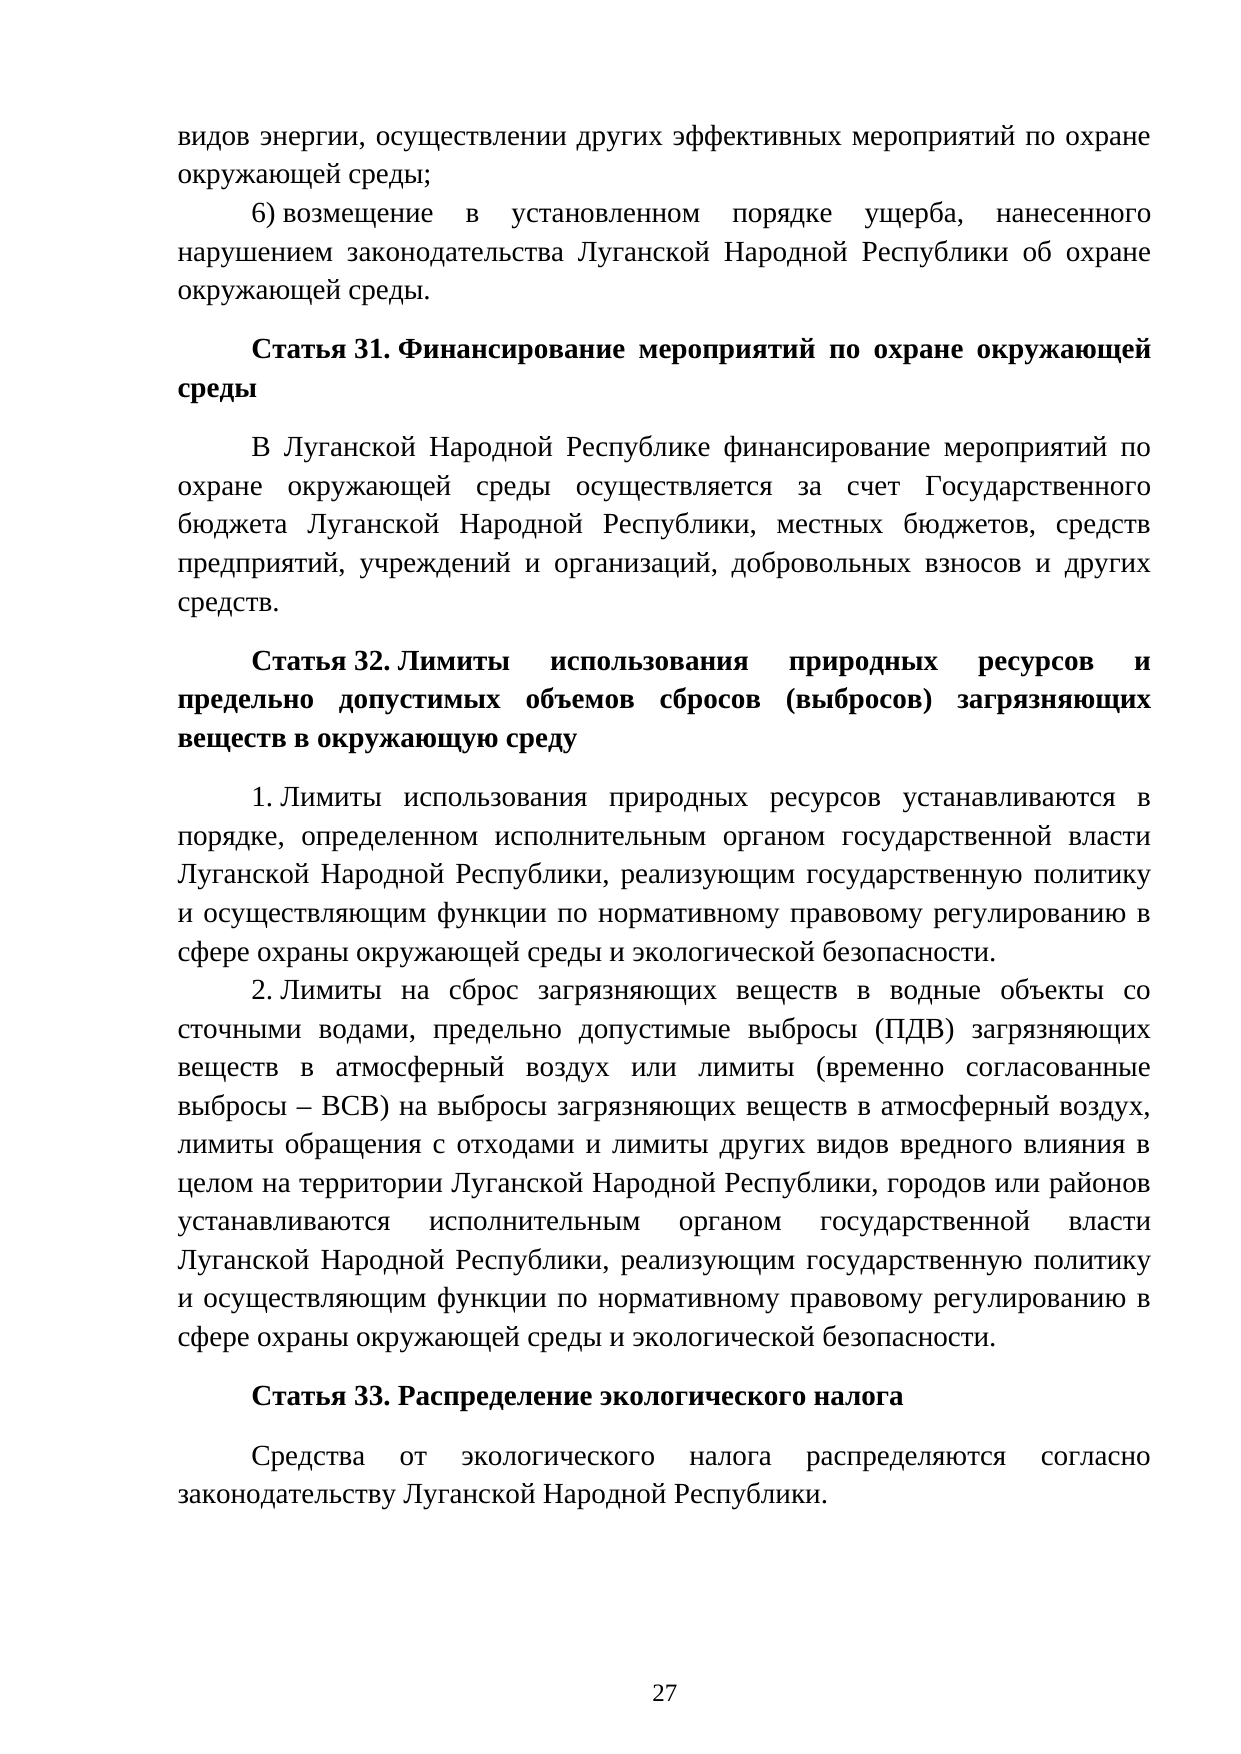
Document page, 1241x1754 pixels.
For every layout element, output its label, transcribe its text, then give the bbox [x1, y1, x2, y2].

text 1. Лимиты использования природных ресурсов устанавливаются в порядке, определенном исполнительным органом государственной власти Луганской Народной Республики, реализующим государственную политику и осуществляющим функции по нормативному правовому регулированию в сфере охраны окружающей среды и экологической безопасности. [177, 779, 1152, 967]
text В Луганской Народной Республике финансирование мероприятий по охране окружающей среды осуществляется за счет Государственного бюджета Луганской Народной Республики, местных бюджетов, средств предприятий, учреждений и организаций, добровольных взносов и других средств. [177, 429, 1152, 617]
text 6) возмещение в установленном порядке ущерба, нанесенного нарушением законодательства Луганской Народной Республики об охране окружающей среды. [177, 195, 1152, 306]
subtitle Статья 32. Лимиты использования природных ресурсов и предельно допустимых объемов сбросов (выбросов) загрязняющих веществ в окружающую среду [177, 643, 1152, 754]
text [177, 118, 1152, 190]
text Средства от экологического налога распределяются согласно законодательству Луганской Народной Республики. [177, 1438, 1152, 1510]
text 2. Лимиты на сброс загрязняющих веществ в водные объекты со сточными водами, предельно допустимые выбросы (ПДВ) загрязняющих веществ в атмосферный воздух или лимиты (временно согласованные выбросы – ВСВ) на выбросы загрязняющих веществ в атмосферный воздух, лимиты обращения с отходами и лимиты других видов вредного влияния в целом на территории Луганской Народной Республики, городов или районов устанавливаются исполнительным органом государственной власти Луганской Народной Республики, реализующим государственную политику и осуществляющим функции по нормативному правовому регулированию в сфере охраны окружающей среды и экологической безопасности. [177, 972, 1152, 1353]
subtitle Статья 31. Финансирование мероприятий по охране окружающей среды [177, 332, 1152, 404]
subtitle Статья 33. Распределение экологического налога [177, 1378, 1152, 1412]
